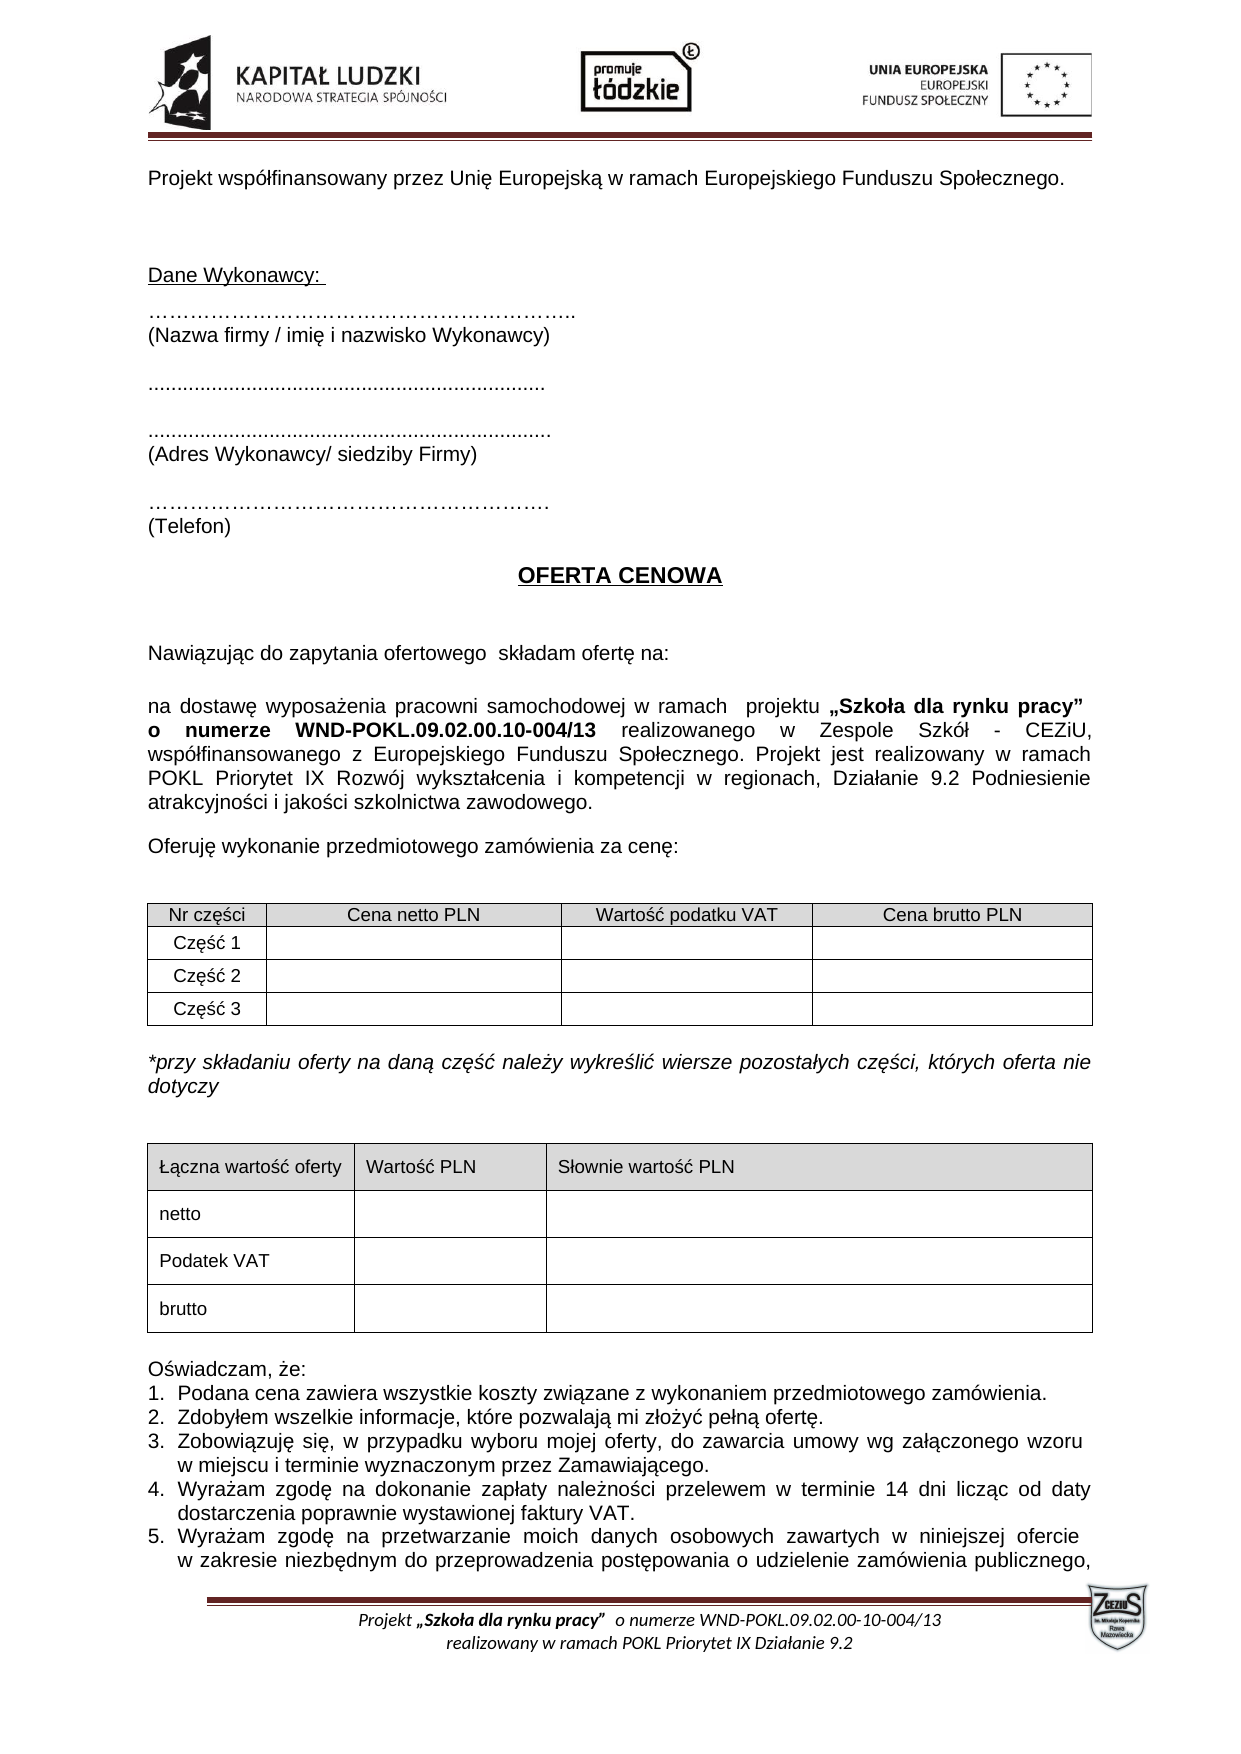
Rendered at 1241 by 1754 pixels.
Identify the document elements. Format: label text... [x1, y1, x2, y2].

table_cell Część 1 [148, 927, 266, 959]
table_cell brutto [148, 1285, 354, 1332]
text Oświadczam, że: [148, 1357, 1092, 1381]
text ...................................................................... [148, 418, 1092, 442]
list Zdobyłem wszelkie informacje, które pozwalają mi złożyć pełną ofertę. [148, 1404, 1092, 1428]
text Nawiązując do zapytania ofertowego składam ofertę na: [148, 641, 1092, 665]
text Projekt współfinansowany przez Unię Europejską w ramach Europejskiego Funduszu Społecznego. [148, 166, 1092, 190]
list Wyrażam zgodę na dokonanie zapłaty należności przelewem w terminie 14 dni licząc od daty dostarczenia poprawnie wystawionej faktury VAT. [148, 1476, 1092, 1524]
table_cell [355, 1238, 546, 1284]
text (Adres Wykonawcy/ siedziby Firmy) [148, 442, 1092, 466]
table_cell [355, 1285, 546, 1332]
table_header Słownie wartość PLN [547, 1144, 1092, 1190]
table_header Nr części [148, 904, 266, 926]
text …………………………………………………. [148, 490, 1092, 514]
table_cell Część 3 [148, 993, 266, 1025]
table_cell [267, 993, 561, 1025]
table_cell [562, 960, 812, 992]
table_cell Część 2 [148, 960, 266, 992]
table_cell [813, 993, 1092, 1025]
text Dane Wykonawcy: [148, 263, 1092, 287]
text OFERTA CENOWA [148, 562, 1092, 588]
text (Telefon) [148, 514, 1092, 538]
text na dostawę wyposażenia pracowni samochodowej w ramach projektu „Szkoła dla rynku pracy” o numerze WND-POKL.09.02.00.10-004/13 realizowanego w Zespole Szkół - CEZiU, współfinansowanego z Europejskiego Funduszu Społecznego. Projekt jest realizowany w ramach POKL Priorytet IX Rozwój wykształcenia i kompetencji w regionach, Działanie 9.2 Podniesienie atrakcyjności i jakości szkolnictwa zawodowego. [148, 694, 1092, 813]
table_header Cena brutto PLN [813, 904, 1092, 926]
text ..................................................................... [148, 370, 1092, 394]
table_header Wartość PLN [355, 1144, 546, 1190]
text Oferuję wykonanie przedmiotowego zamówienia za cenę: [148, 834, 1092, 858]
picture [1084, 1581, 1151, 1654]
table_cell [267, 960, 561, 992]
text (Nazwa firmy / imię i nazwisko Wykonawcy) [148, 322, 1092, 346]
table_cell [547, 1285, 1092, 1332]
table_cell [813, 927, 1092, 959]
table_cell [562, 927, 812, 959]
table_cell [267, 927, 561, 959]
table_header Łączna wartość oferty [148, 1144, 354, 1190]
table_cell [547, 1191, 1092, 1237]
list Podana cena zawiera wszystkie koszty związane z wykonaniem przedmiotowego zamówienia. [148, 1381, 1092, 1404]
table_header Cena netto PLN [267, 904, 561, 926]
list Zobowiązuję się, w przypadku wyboru mojej oferty, do zawarcia umowy wg załączonego wzoru w miejscu i terminie wyznaczonym przez Zamawiającego. [148, 1428, 1092, 1476]
table_cell [562, 993, 812, 1025]
table_cell [355, 1191, 546, 1237]
table_header Wartość podatku VAT [562, 904, 812, 926]
text …………………………………………………….. [148, 298, 1092, 322]
table_cell [547, 1238, 1092, 1284]
table_cell [813, 960, 1092, 992]
table_cell netto [148, 1191, 354, 1237]
text *przy składaniu oferty na daną część należy wykreślić wiersze pozostałych części, których oferta nie dotyczy [148, 1050, 1092, 1098]
table_cell Podatek VAT [148, 1238, 354, 1284]
